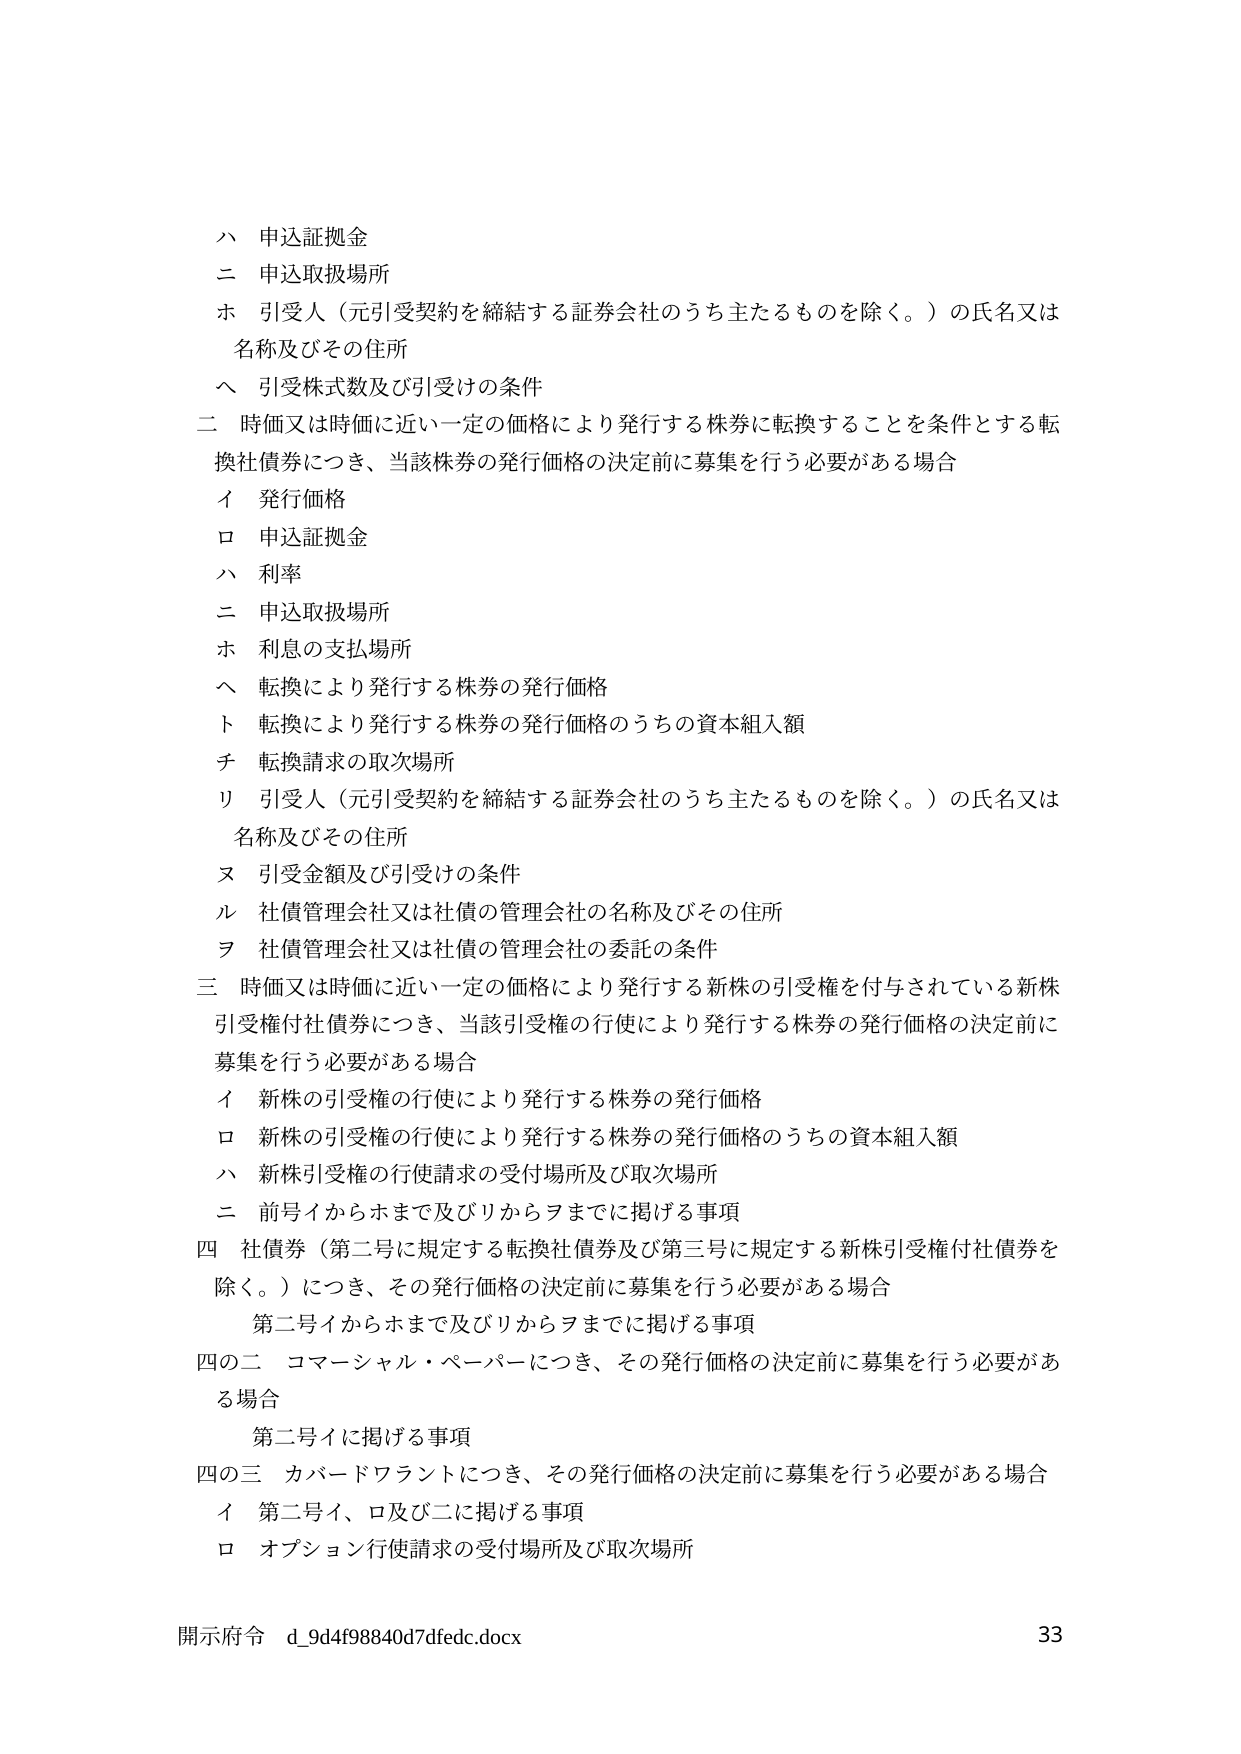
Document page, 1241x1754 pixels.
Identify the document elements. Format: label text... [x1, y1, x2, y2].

text へ 引受株式数及び引受けの条件 [215, 367, 1063, 404]
text ヲ 社債管理会社又は社債の管理会社の委託の条件 [215, 929, 1063, 967]
text 二 時価又は時価に近い一定の価格により発行する株券に転換することを条件とする転換社債券につき、当該株券の発行価格の決定前に募集を行う必要がある場合 [196, 404, 1063, 479]
text ホ 引受人（元引受契約を締結する証券会社のうち主たるものを除く。）の氏名又は名称及びその住所 [215, 292, 1063, 367]
text イ 発行価格 [215, 479, 1063, 517]
text ロ オプション行使請求の受付場所及び取次場所 [215, 1529, 1063, 1567]
text ハ 利率 [215, 554, 1063, 592]
text 第二号イに掲げる事項 [252, 1417, 1063, 1454]
text イ 第二号イ、ロ及び二に掲げる事項 [215, 1492, 1063, 1529]
text 四の二 コマーシャル・ペーパーにつき、その発行価格の決定前に募集を行う必要がある場合 [196, 1342, 1063, 1417]
text ト 転換により発行する株券の発行価格のうちの資本組入額 [215, 704, 1063, 742]
text リ 引受人（元引受契約を締結する証券会社のうち主たるものを除く。）の氏名又は名称及びその住所 [215, 779, 1063, 854]
text 四の三 カバードワラントにつき、その発行価格の決定前に募集を行う必要がある場合 [196, 1454, 1063, 1492]
text ヌ 引受金額及び引受けの条件 [215, 854, 1063, 892]
text イ 新株の引受権の行使により発行する株券の発行価格 [215, 1079, 1063, 1117]
text ニ 申込取扱場所 [215, 254, 1063, 292]
text ニ 前号イからホまで及びリからヲまでに掲げる事項 [215, 1192, 1063, 1229]
text ハ 申込証拠金 [215, 217, 1063, 254]
text ヘ 転換により発行する株券の発行価格 [215, 667, 1063, 704]
text 第二号イからホまで及びリからヲまでに掲げる事項 [252, 1304, 1063, 1342]
text チ 転換請求の取次場所 [215, 742, 1063, 779]
text ロ 申込証拠金 [215, 517, 1063, 554]
text ホ 利息の支払場所 [215, 629, 1063, 667]
text ハ 新株引受権の行使請求の受付場所及び取次場所 [215, 1154, 1063, 1192]
text ニ 申込取扱場所 [215, 592, 1063, 629]
text 三 時価又は時価に近い一定の価格により発行する新株の引受権を付与されている新株引受権付社債券につき、当該引受権の行使により発行する株券の発行価格の決定前に募集を行う必要がある場合 [196, 967, 1063, 1079]
text 四 社債券（第二号に規定する転換社債券及び第三号に規定する新株引受権付社債券を除く。）につき、その発行価格の決定前に募集を行う必要がある場合 [196, 1229, 1063, 1304]
text ル 社債管理会社又は社債の管理会社の名称及びその住所 [215, 892, 1063, 929]
text ロ 新株の引受権の行使により発行する株券の発行価格のうちの資本組入額 [215, 1117, 1063, 1154]
